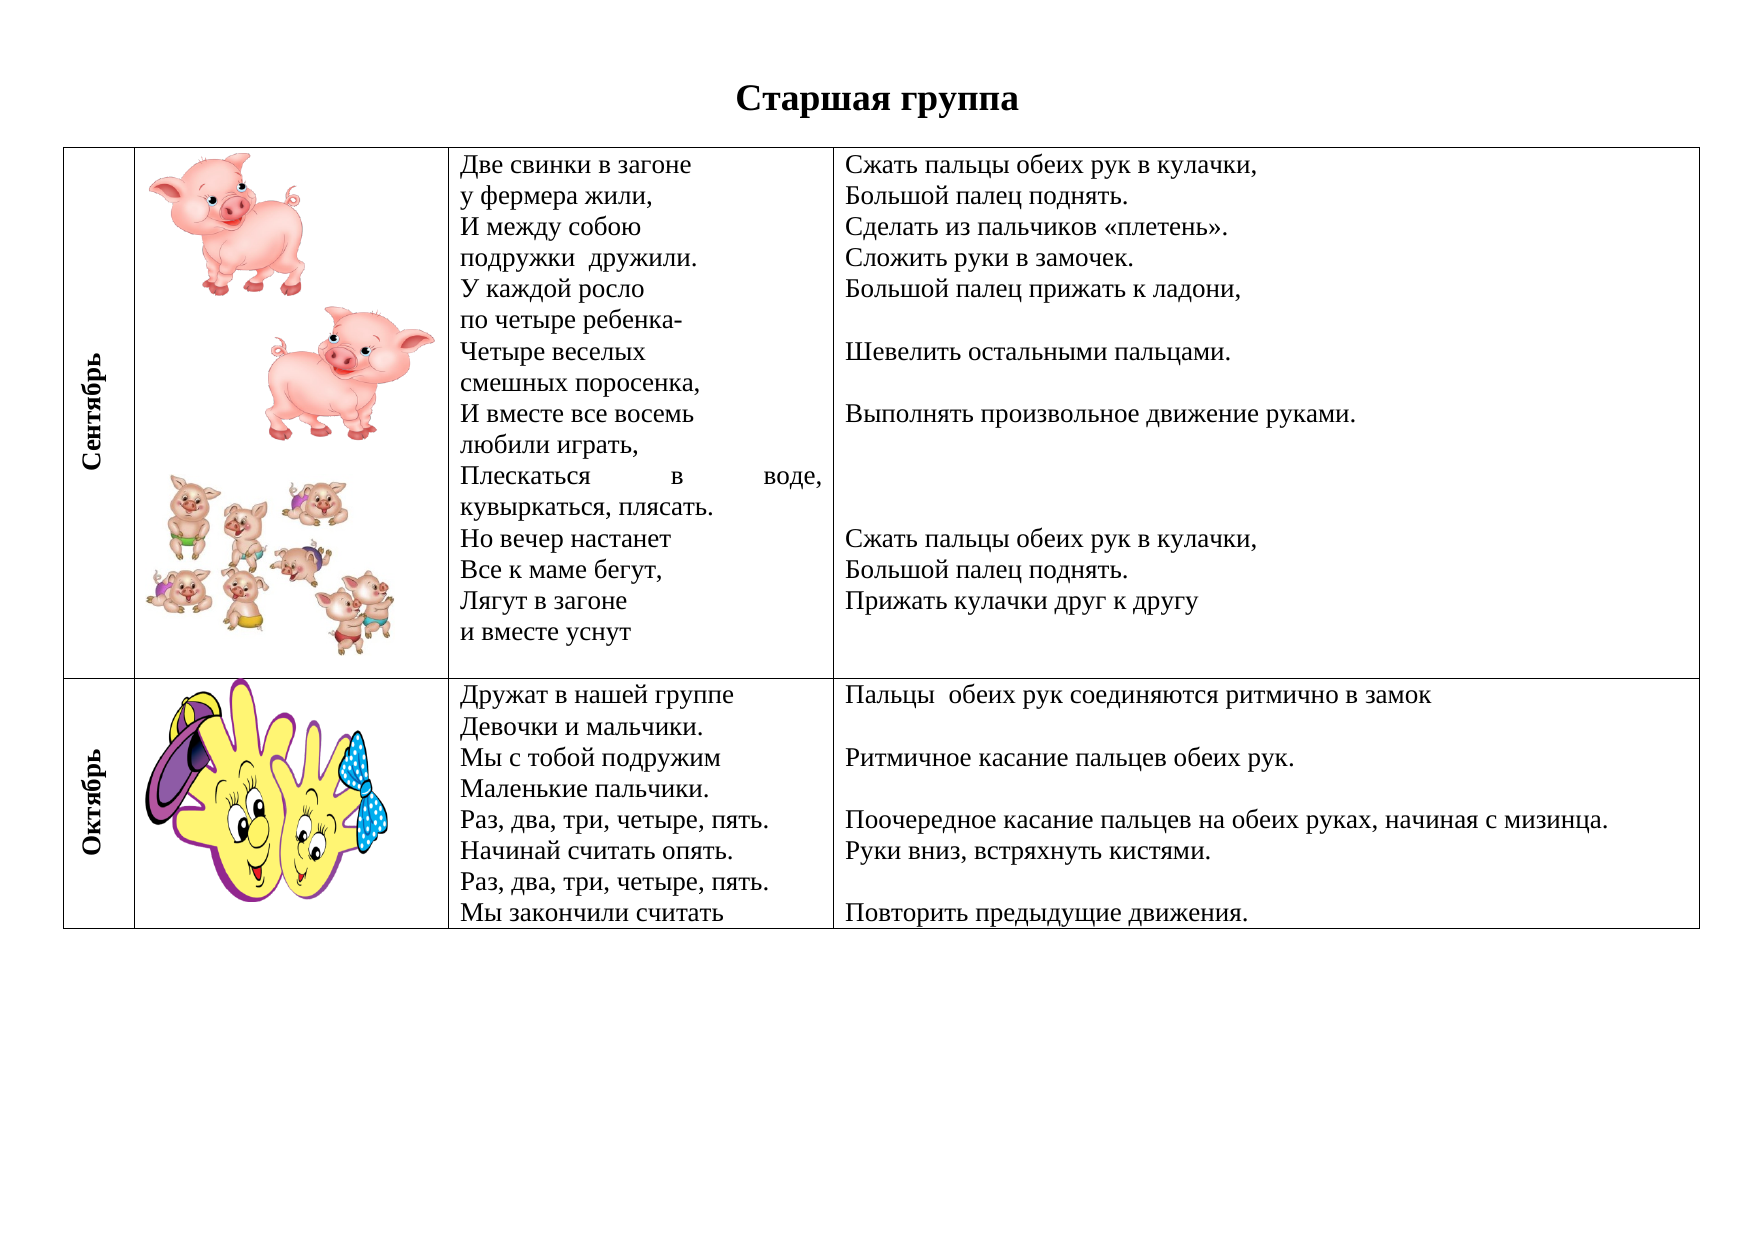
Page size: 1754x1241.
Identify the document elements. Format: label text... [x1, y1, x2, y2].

table_header [135, 148, 448, 677]
table_header Сжать пальцы обеих рук в кулачки, Большой палец поднять. Сделать из пальчиков «плетень». Сложить руки в замочек. Большой палец прижать к ладони, Шевелить остальными пальцами. Выполнять произвольное движение руками. Сжать пальцы обеих рук в кулачки, Большой палец поднять. Прижать кулачки друг к другу [834, 148, 1699, 677]
table_cell [135, 679, 448, 928]
picture [358, 776, 363, 788]
table_header Две свинки в загоне у фермера жили, И между собою подружки дружили. У каждой росло по четыре ребенка- Четыре веселых смешных поросенка, И вместе все восемь любили играть, Плескаться в воде, кувыркаться, плясать. Но вечер настанет Все к маме бегут, Лягут в загоне и вместе уснут [449, 148, 833, 677]
picture [145, 678, 388, 902]
table_cell Октябрь [64, 679, 134, 928]
table_header Сентябрь [64, 148, 134, 677]
picture [145, 147, 438, 446]
table_cell Дружат в нашей группе Девочки и мальчики. Мы с тобой подружим Маленькие пальчики. Раз, два, три, четыре, пять. Начинай считать опять. Раз, два, три, четыре, пять. Мы закончили считать [449, 679, 833, 928]
picture [145, 474, 395, 656]
table_cell Пальцы обеих рук соединяются ритмично в замок Ритмичное касание пальцев обеих рук. Поочередное касание пальцев на обеих руках, начиная с мизинца. Руки вниз, встряхнуть кистями. Повторить предыдущие движения. [834, 679, 1699, 928]
text Старшая группа [75, 75, 1679, 118]
